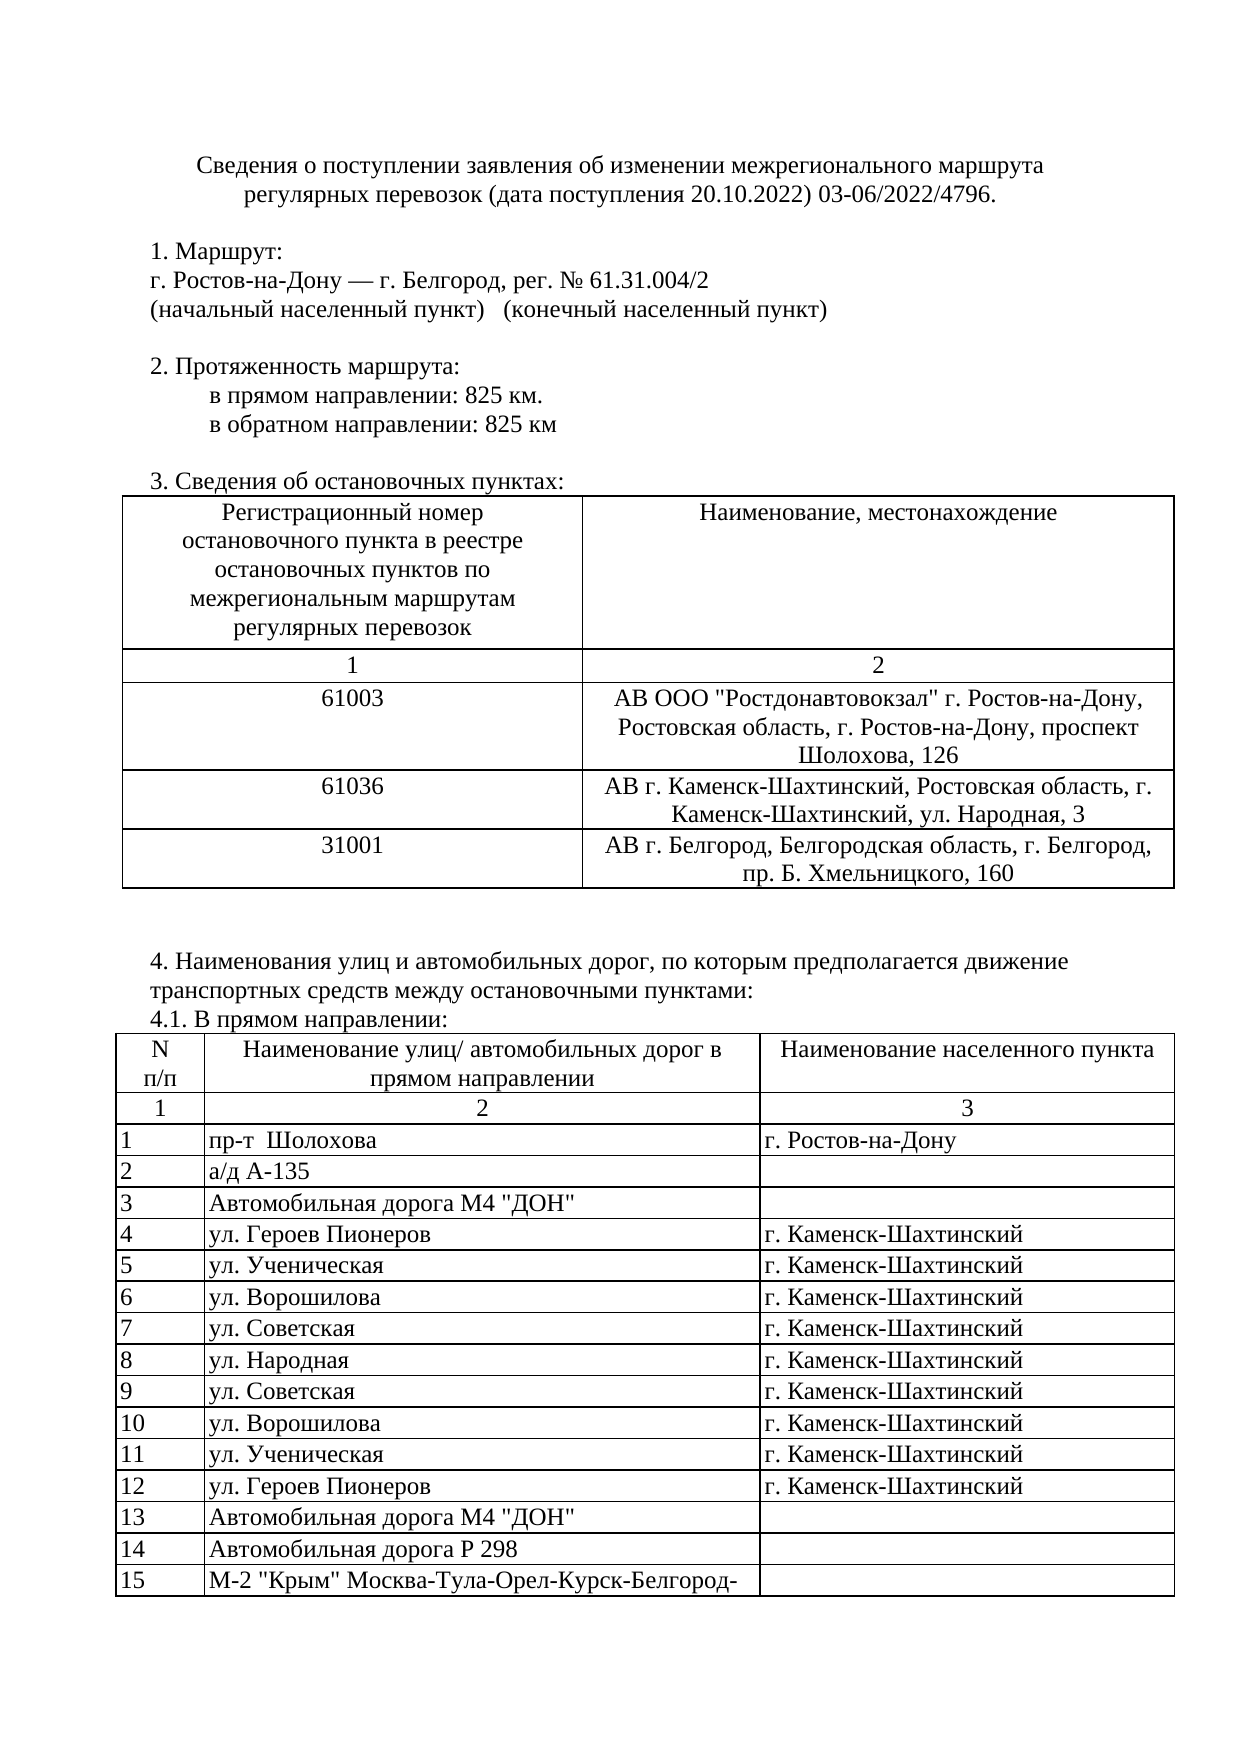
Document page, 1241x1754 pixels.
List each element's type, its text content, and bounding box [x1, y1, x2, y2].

table_header N п/п [117, 1034, 204, 1092]
text г. Ростов-на-Дону — г. Белгород, рег. № 61.31.004/2 [150, 265, 1090, 294]
table_cell г. Ростов-на-Дону [761, 1125, 1174, 1154]
table_cell 2 [583, 650, 1173, 681]
table_cell [761, 1534, 1174, 1563]
table_cell г. Каменск-Шахтинский [761, 1251, 1174, 1280]
table_cell 10 [117, 1408, 204, 1438]
table_cell 8 [117, 1345, 204, 1375]
table_cell 15 [117, 1565, 204, 1595]
table_cell 61036 [123, 771, 582, 828]
table_cell 2 [205, 1093, 759, 1123]
table_cell ул. Героев Пионеров [205, 1471, 759, 1501]
table_cell АВ г. Белгород, Белгородская область, г. Белгород, пр. Б. Хмельницкого, 160 [583, 830, 1173, 887]
table_cell АВ г. Каменск-Шахтинский, Ростовская область, г. Каменск-Шахтинский, ул. Народная, 3 [583, 771, 1173, 828]
table_cell 11 [117, 1439, 204, 1469]
table_cell пр-т Шолохова [205, 1125, 759, 1154]
table_cell 6 [117, 1282, 204, 1312]
table_cell Автомобильная дорога М4 "ДОН" [205, 1188, 759, 1217]
table_cell ул. Советская [205, 1313, 759, 1343]
table_cell Автомобильная дорога Р 298 [205, 1534, 759, 1563]
table_cell [761, 1565, 1174, 1595]
table_cell 61003 [123, 683, 582, 769]
table_cell 2 [117, 1156, 204, 1186]
table_cell 13 [117, 1502, 204, 1532]
table_cell 1 [123, 650, 582, 681]
table_cell [761, 1156, 1174, 1186]
text в прямом направлении: 825 км. [150, 380, 1090, 409]
table_cell ул. Ворошилова [205, 1408, 759, 1438]
table_cell ул. Ворошилова [205, 1282, 759, 1312]
table_cell г. Каменск-Шахтинский [761, 1471, 1174, 1501]
table_cell ул. Народная [205, 1345, 759, 1375]
table_header Наименование населенного пункта [761, 1034, 1174, 1092]
table_cell 3 [117, 1188, 204, 1217]
table_cell г. Каменск-Шахтинский [761, 1345, 1174, 1375]
table_cell г. Каменск-Шахтинский [761, 1313, 1174, 1343]
table_cell 7 [117, 1313, 204, 1343]
table_cell Автомобильная дорога М4 "ДОН" [205, 1502, 759, 1532]
table_cell г. Каменск-Шахтинский [761, 1439, 1174, 1469]
table_cell ул. Советская [205, 1376, 759, 1406]
table_cell 1 [117, 1125, 204, 1154]
table_cell 3 [761, 1093, 1174, 1123]
text Сведения о поступлении заявления об изменении межрегионального маршрута регулярных перевозок (дата поступления 20.10.2022) 03-06/2022/4796. [150, 150, 1090, 207]
table_header Регистрационный номер остановочного пункта в реестре остановочных пунктов по межрегиональным маршрутам регулярных перевозок [123, 497, 582, 648]
table_cell [761, 1502, 1174, 1532]
table_cell АВ ООО "Ростдонавтовокзал" г. Ростов-на-Дону, Ростовская область, г. Ростов-на-Дону, проспект Шолохова, 126 [583, 683, 1173, 769]
table_cell 5 [117, 1251, 204, 1280]
table_header Наименование, местонахождение [583, 497, 1173, 648]
table_cell ул. Ученическая [205, 1251, 759, 1280]
table_cell г. Каменск-Шахтинский [761, 1408, 1174, 1438]
table_header Наименование улиц/ автомобильных дорог в прямом направлении [205, 1034, 759, 1092]
text 3. Сведения об остановочных пунктах: [150, 466, 1090, 495]
table_cell [761, 1188, 1174, 1217]
table_cell г. Каменск-Шахтинский [761, 1376, 1174, 1406]
text 1. Маршрут: [150, 236, 1090, 265]
table_cell ул. Героев Пионеров [205, 1219, 759, 1249]
table_cell ул. Ученическая [205, 1439, 759, 1469]
table_cell г. Каменск-Шахтинский [761, 1282, 1174, 1312]
table_cell а/д А-135 [205, 1156, 759, 1186]
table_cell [205, 1565, 759, 1595]
text 4.1. В прямом направлении: [150, 1004, 1090, 1033]
table_cell 9 [117, 1376, 204, 1406]
table_cell 31001 [123, 830, 582, 887]
table_cell 4 [117, 1219, 204, 1249]
text 4. Наименования улиц и автомобильных дорог, по которым предполагается движение транспортных средств между остановочными пунктами: [150, 946, 1090, 1004]
table_cell 12 [117, 1471, 204, 1501]
text 2. Протяженность маршрута: [150, 351, 1090, 380]
table_cell 14 [117, 1534, 204, 1563]
text в обратном направлении: 825 км [150, 409, 1090, 437]
table_cell 1 [117, 1093, 204, 1123]
text (начальный населенный пункт) (конечный населенный пункт) [150, 294, 1090, 322]
table_cell г. Каменск-Шахтинский [761, 1219, 1174, 1249]
